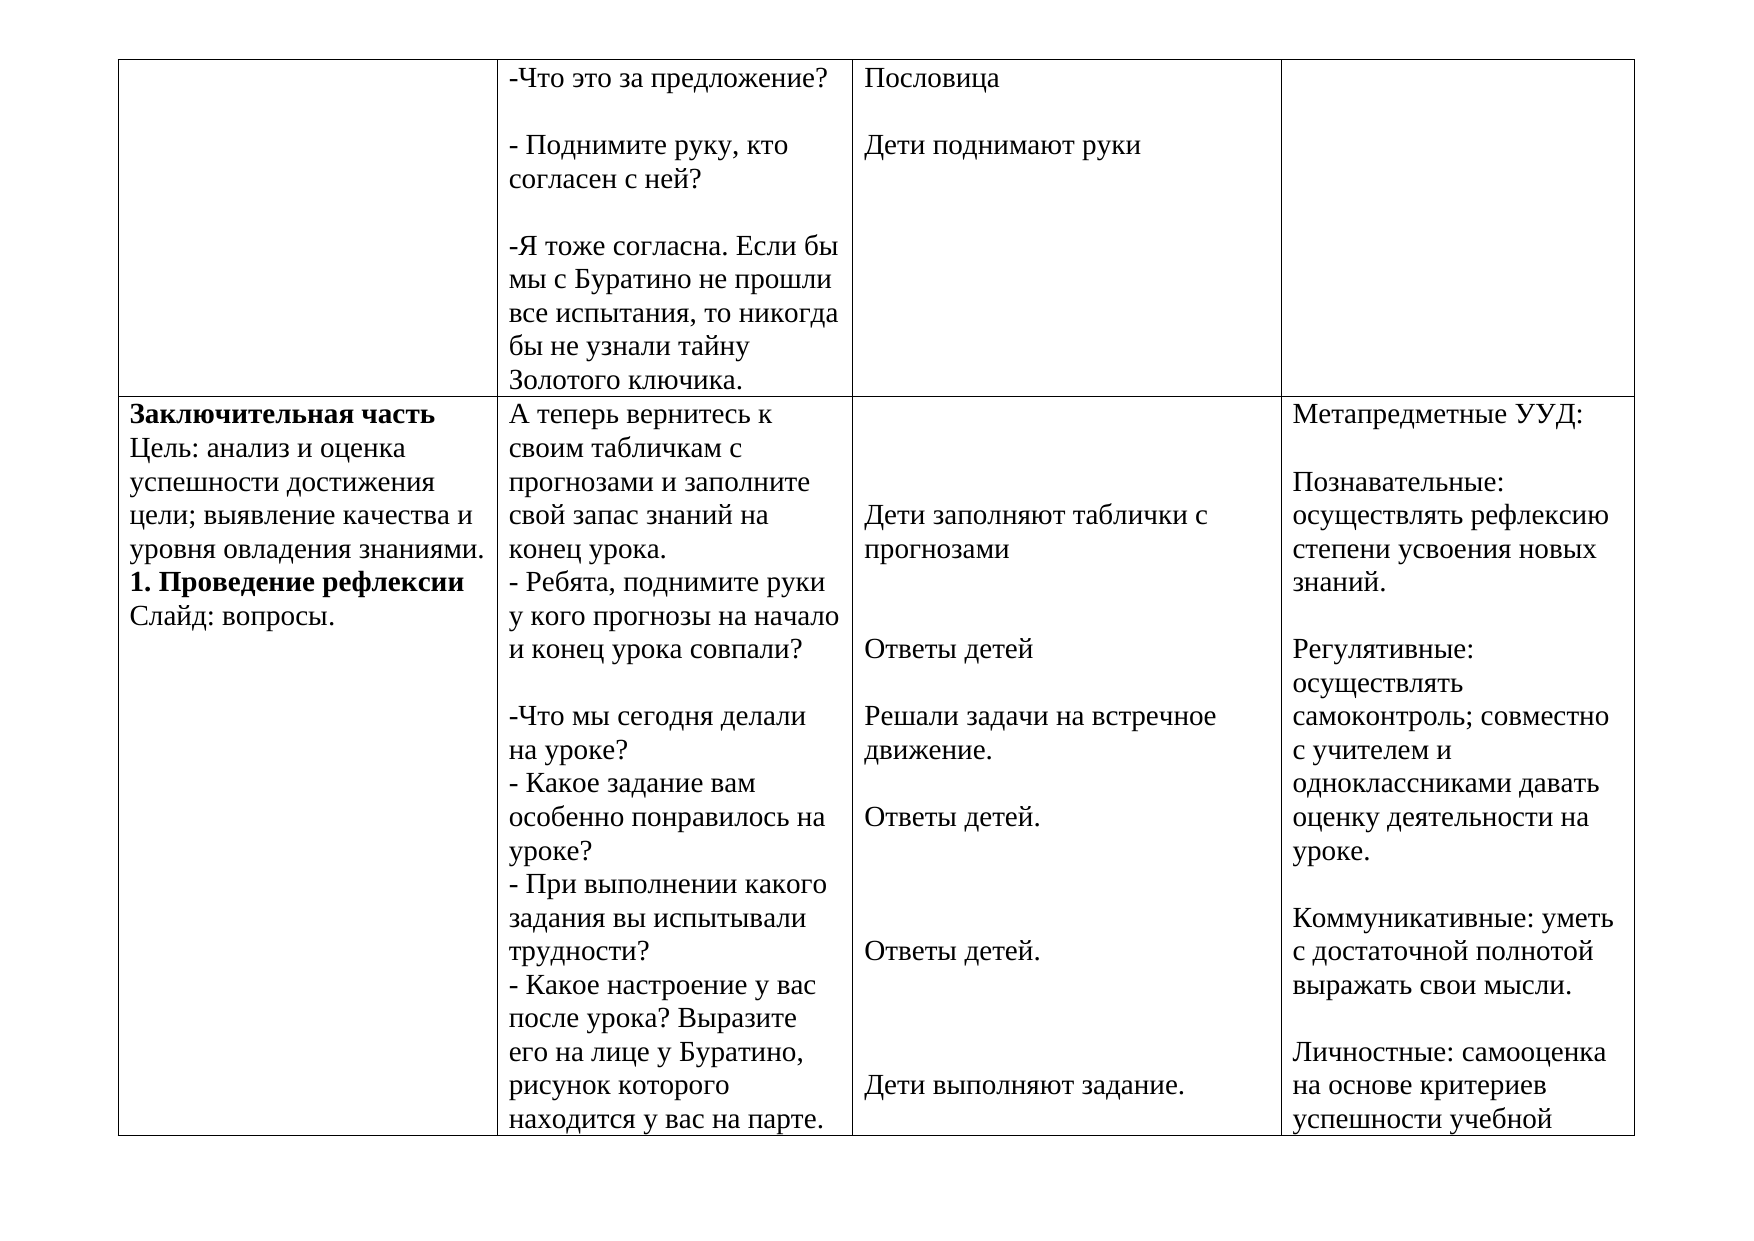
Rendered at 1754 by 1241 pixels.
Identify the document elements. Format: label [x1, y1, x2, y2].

table_cell [498, 60, 852, 396]
table_cell [853, 60, 1281, 396]
table_cell [498, 397, 852, 1134]
table_cell [119, 60, 497, 396]
table_cell [1282, 397, 1634, 1134]
table_cell [853, 397, 1281, 1134]
table_cell [119, 397, 497, 1134]
